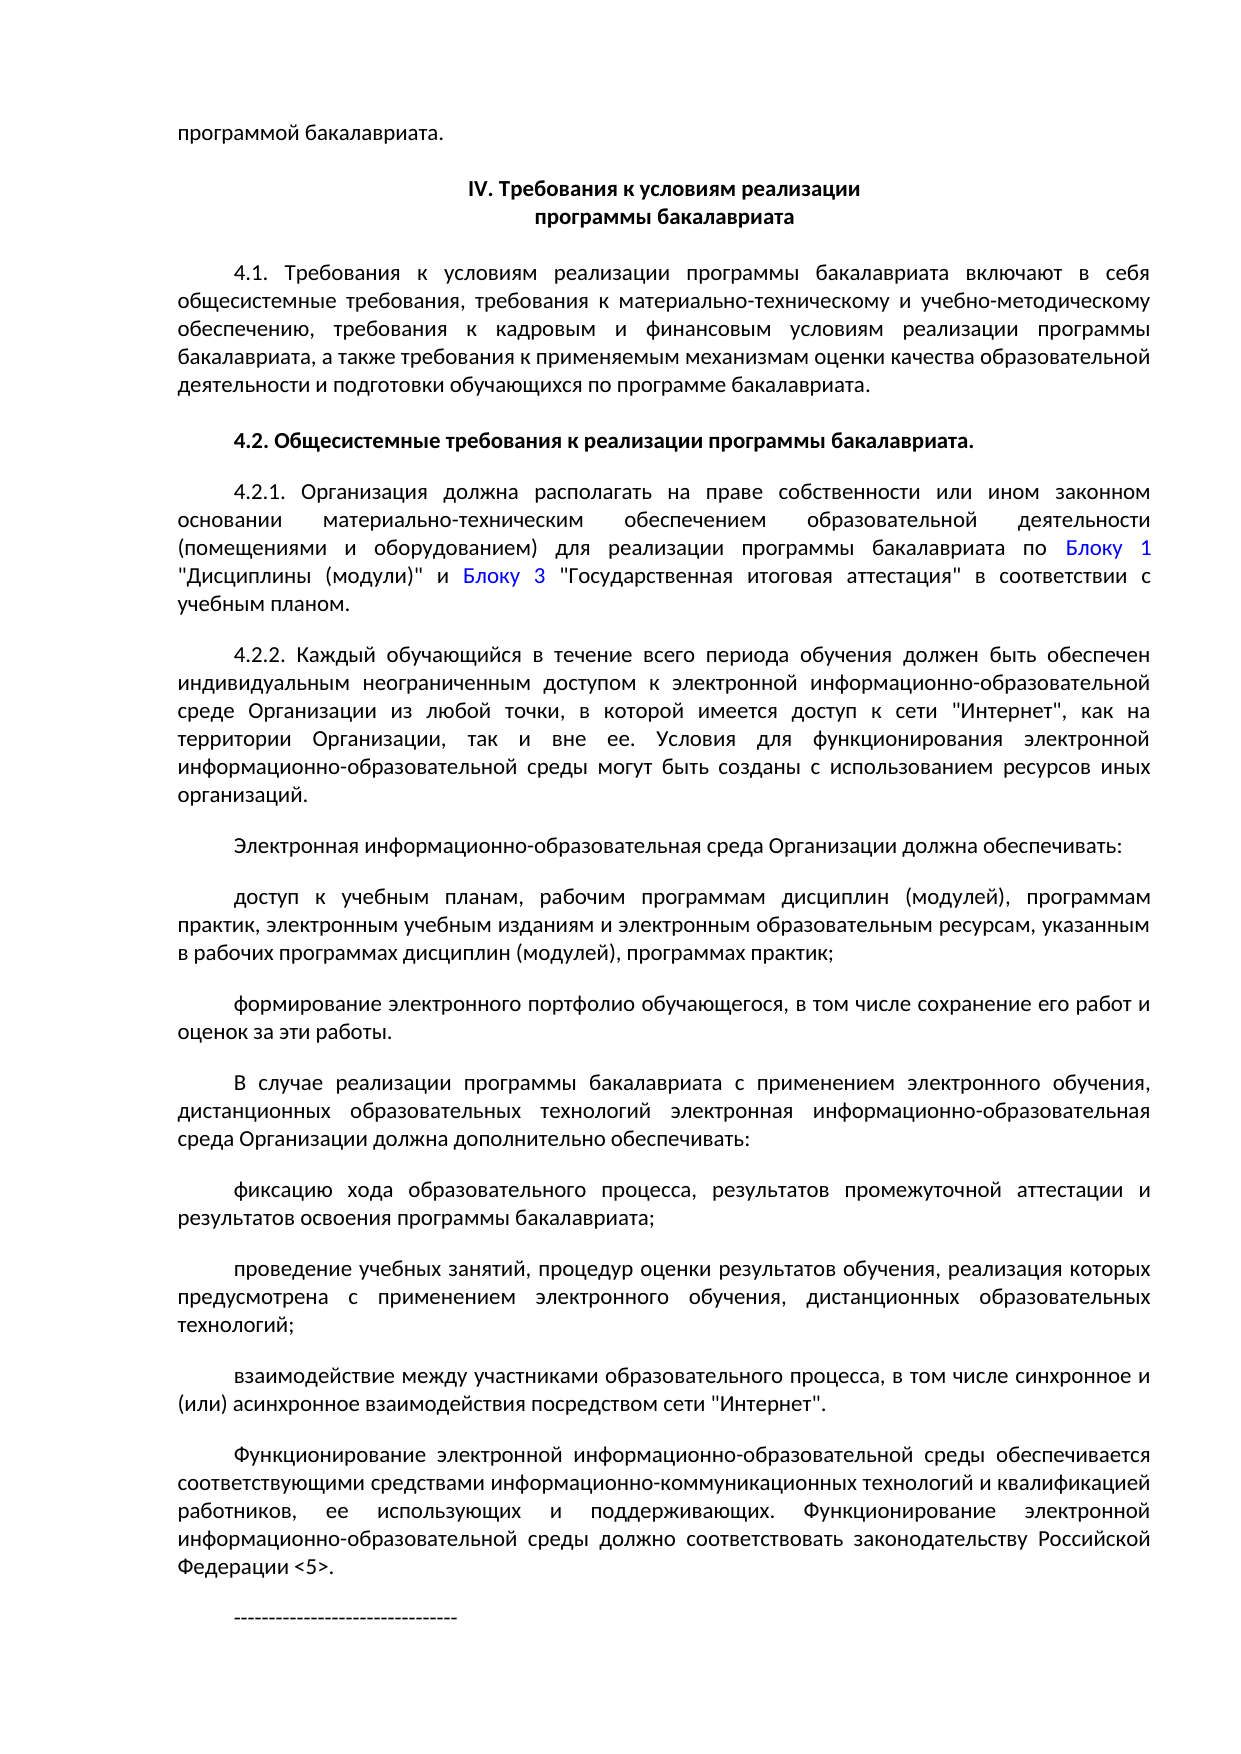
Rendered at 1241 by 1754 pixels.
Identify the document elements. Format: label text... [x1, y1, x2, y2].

text формирование электронного портфолио обучающегося, в том числе сохранение его работ и оценок за эти работы. [177, 989, 1152, 1045]
title программы бакалавриата [177, 202, 1152, 230]
title 4.2. Общесистемные требования к реализации программы бакалавриата. [177, 426, 1152, 454]
text 4.1. Требования к условиям реализации программы бакалавриата включают в себя общесистемные требования, требования к материально-техническому и учебно-методическому обеспечению, требования к кадровым и финансовым условиям реализации программы бакалавриата, а также требования к применяемым механизмам оценки качества образовательной деятельности и подготовки обучающихся по программе бакалавриата. [177, 258, 1152, 398]
title IV. Требования к условиям реализации [177, 174, 1152, 202]
text проведение учебных занятий, процедур оценки результатов обучения, реализация которых предусмотрена с применением электронного обучения, дистанционных образовательных технологий; [177, 1254, 1152, 1338]
text фиксацию хода образовательного процесса, результатов промежуточной аттестации и результатов освоения программы бакалавриата; [177, 1175, 1152, 1231]
text 4.2.1. Организация должна располагать на праве собственности или ином законном основании материально-техническим обеспечением образовательной деятельности (помещениями и оборудованием) для реализации программы бакалавриата по Блоку 1 "Дисциплины (модули)" и Блоку 3 "Государственная итоговая аттестация" в соответствии с учебным планом. [177, 477, 1152, 617]
text В случае реализации программы бакалавриата с применением электронного обучения, дистанционных образовательных технологий электронная информационно-образовательная среда Организации должна дополнительно обеспечивать: [177, 1068, 1152, 1152]
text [177, 118, 1152, 146]
text Электронная информационно-образовательная среда Организации должна обеспечивать: [177, 831, 1152, 859]
text -------------------------------- [177, 1603, 1152, 1631]
text 4.2.2. Каждый обучающийся в течение всего периода обучения должен быть обеспечен индивидуальным неограниченным доступом к электронной информационно-образовательной среде Организации из любой точки, в которой имеется доступ к сети "Интернет", как на территории Организации, так и вне ее. Условия для функционирования электронной информационно-образовательной среды могут быть созданы с использованием ресурсов иных организаций. [177, 640, 1152, 808]
text Функционирование электронной информационно-образовательной среды обеспечивается соответствующими средствами информационно-коммуникационных технологий и квалификацией работников, ее использующих и поддерживающих. Функционирование электронной информационно-образовательной среды должно соответствовать законодательству Российской Федерации <5>. [177, 1440, 1152, 1580]
text взаимодействие между участниками образовательного процесса, в том числе синхронное и (или) асинхронное взаимодействия посредством сети "Интернет". [177, 1361, 1152, 1417]
text доступ к учебным планам, рабочим программам дисциплин (модулей), программам практик, электронным учебным изданиям и электронным образовательным ресурсам, указанным в рабочих программах дисциплин (модулей), программах практик; [177, 882, 1152, 966]
